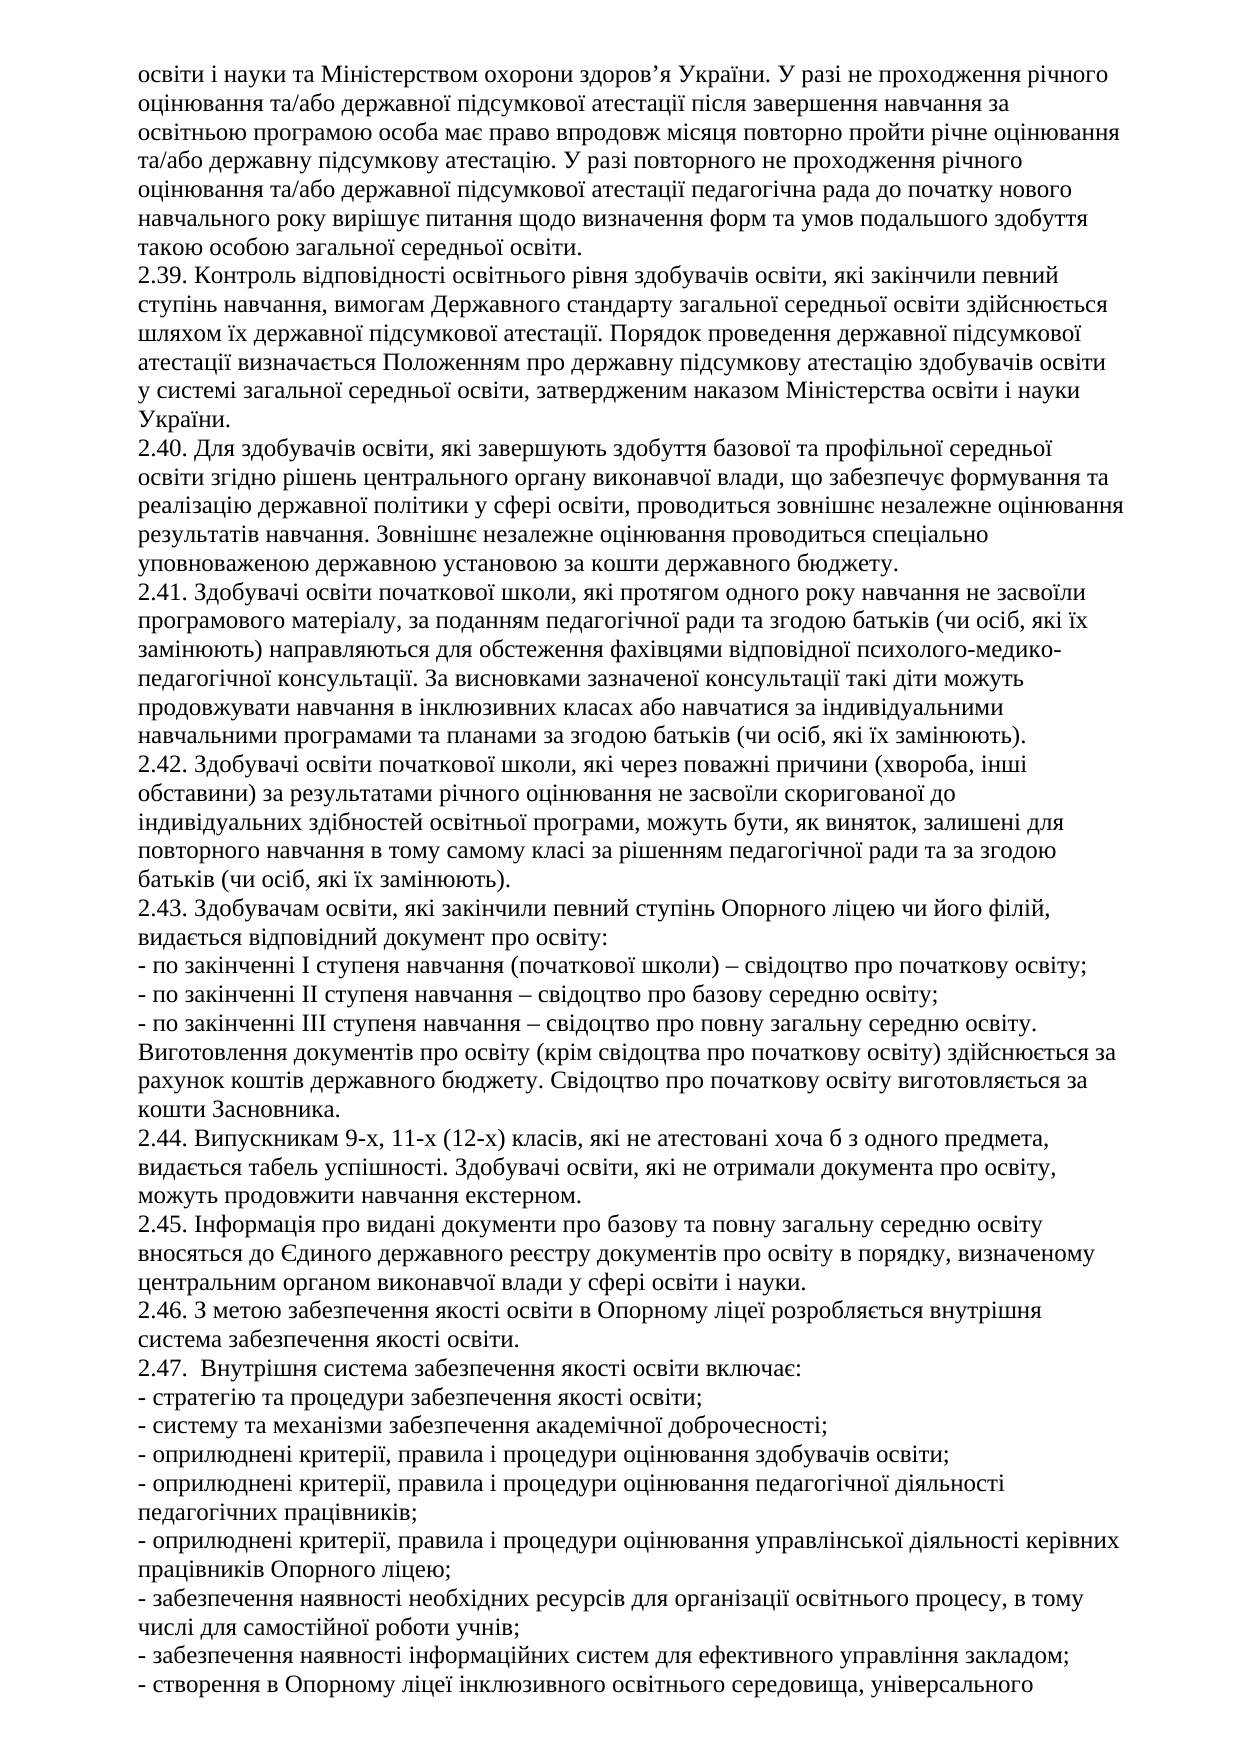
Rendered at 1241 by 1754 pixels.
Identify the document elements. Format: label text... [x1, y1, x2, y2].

text - забезпечення наявності необхідних ресурсів для організації освітнього процесу, в тому числі для самостійної роботи учнів; [138, 1583, 1124, 1640]
text - стратегію та процедури забезпечення якості освіти; [138, 1382, 1124, 1410]
text - по закінченні ІІ ступеня навчання – свідоцтво про базову середню освіту; [138, 979, 1124, 1008]
text - по закінченні ІІІ ступеня навчання – свідоцтво про повну загальну середню освіту. Виготовлення документів про освіту (крім свідоцтва про початкову освіту) здійснюється за рахунок коштів державного бюджету. Свідоцтво про початкову освіту виготовляється за кошти Засновника. [138, 1008, 1124, 1123]
text - систему та механізми забезпечення академічної доброчесності; [138, 1410, 1124, 1439]
text - оприлюднені критерії, правила і процедури оцінювання управлінської діяльності керівних працівників Опорного ліцею; [138, 1525, 1124, 1583]
text 2.40. Для здобувачів освіти, які завершують здобуття базової та профільної середньої освіти згідно рішень центрального органу виконавчої влади, що забезпечує формування та реалізацію державної політики у сфері освіти, проводиться зовнішнє незалежне оцінювання результатів навчання. Зовнішнє незалежне оцінювання проводиться спеціально уповноваженою державною установою за кошти державного бюджету. [138, 433, 1124, 577]
text 2.39. Контроль відповідності освітнього рівня здобувачів освіти, які закінчили певний ступінь навчання, вимогам Державного стандарту загальної середньої освіти здійснюється шляхом їх державної підсумкової атестації. Порядок проведення державної підсумкової атестації визначається Положенням про державну підсумкову атестацію здобувачів освіти у системі загальної середньої освіти, затвердженим наказом Міністерства освіти і науки України. [138, 260, 1124, 433]
text 2.41. Здобувачі освіти початкової школи, які протягом одного року навчання не засвоїли програмового матеріалу, за поданням педагогічної ради та згодою батьків (чи осіб, які їх замінюють) направляються для обстеження фахівцями відповідної психолого-медико-педагогічної консультації. За висновками зазначеної консультації такі діти можуть продовжувати навчання в інклюзивних класах або навчатися за індивідуальними навчальними програмами та планами за згодою батьків (чи осіб, які їх замінюють). [138, 577, 1124, 749]
text 2.43. Здобувачам освіти, які закінчили певний ступінь Опорного ліцею чи його філій, видається відповідний документ про освіту: [138, 893, 1124, 950]
text 2.44. Випускникам 9-х, 11-х (12-х) класів, які не атестовані хоча б з одного предмета, видається табель успішності. Здобувачі освіти, які не отримали документа про освіту, можуть продовжити навчання екстерном. [138, 1123, 1124, 1209]
text 2.46. З метою забезпечення якості освіти в Опорному ліцеї розробляється внутрішня система забезпечення якості освіти. [138, 1295, 1124, 1353]
text 2.42. Здобувачі освіти початкової школи, які через поважні причини (хвороба, інші обставини) за результатами річного оцінювання не засвоїли скоригованої до індивідуальних здібностей освітньої програми, можуть бути, як виняток, залишені для повторного навчання в тому самому класі за рішенням педагогічної ради та за згодою батьків (чи осіб, які їх замінюють). [138, 749, 1124, 893]
text - по закінченні І ступеня навчання (початкової школи) – свідоцтво про початкову освіту; [138, 950, 1124, 979]
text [138, 1669, 1124, 1698]
text - забезпечення наявності інформаційних систем для ефективного управління закладом; [138, 1640, 1124, 1669]
text 2.47. Внутрішня система забезпечення якості освіти включає: [138, 1353, 1124, 1382]
text - оприлюднені критерії, правила і процедури оцінювання педагогічної діяльності педагогічних працівників; [138, 1468, 1124, 1525]
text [138, 59, 1124, 260]
text 2.45. Інформація про видані документи про базову та повну загальну середню освіту вносяться до Єдиного державного реєстру документів про освіту в порядку, визначеному центральним органом виконавчої влади у сфері освіти і науки. [138, 1209, 1124, 1295]
text - оприлюднені критерії, правила і процедури оцінювання здобувачів освіти; [138, 1439, 1124, 1468]
